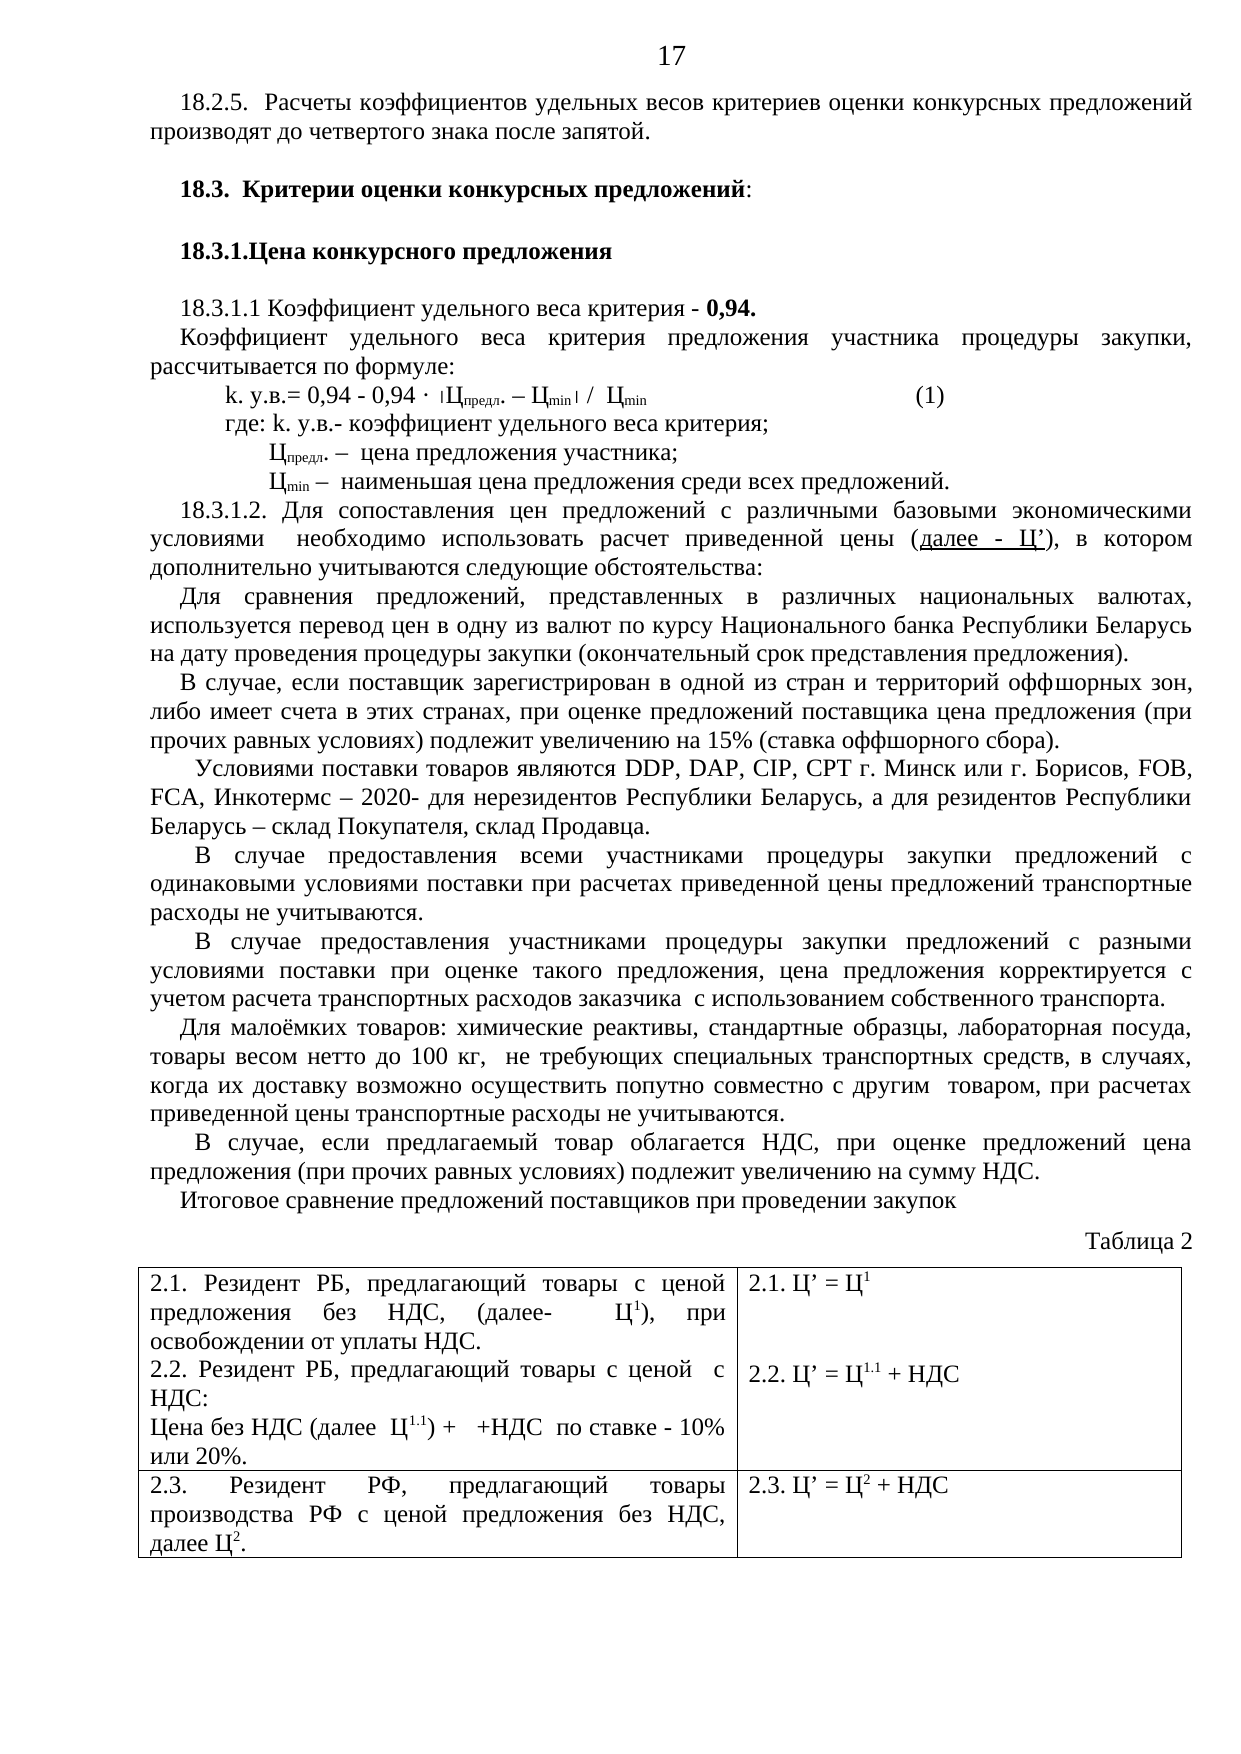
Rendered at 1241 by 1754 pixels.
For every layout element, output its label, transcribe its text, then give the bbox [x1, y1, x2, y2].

text Для сравнения предложений, представленных в различных национальных валютах, используется перевод цен в одну из валют по курсу Национального банка Республики Беларусь на дату проведения процедуры закупки (окончательный срок представления предложения). [150, 581, 1193, 667]
text k. у.в.= 0,94 - 0,94 · Цпредл. – Цmin / Цmin (1) [150, 380, 1193, 408]
text Коэффициент удельного веса критерия предложения участника процедуры закупки, рассчитывается по формуле: [150, 322, 1193, 380]
text Условиями поставки товаров являются DDP, DAP, CIP, CPT г. Минск или г. Борисов, FOB, FCA, Инкотермс – 2020- для нерезидентов Республики Беларусь, а для резидентов Республики Беларусь – склад Покупателя, склад Продавца. [150, 753, 1193, 840]
text 18.3. Критерии оценки конкурсных предложений: [150, 174, 1193, 202]
text 18.2.5. Расчеты коэффициентов удельных весов критериев оценки конкурсных предложений производят до четвертого знака после запятой. [150, 87, 1193, 145]
text Итоговое сравнение предложений поставщиков при проведении закупок [150, 1185, 1193, 1213]
table_header 2.1. Ц’ = Ц1 2.2. Ц’ = Ц1.1 + НДС [738, 1268, 1181, 1469]
table_cell 2.3. Резидент РФ, предлагающий товары производства РФ с ценой предложения без НДС, далее Ц2. [139, 1471, 737, 1557]
text В случае, если поставщик зарегистрирован в одной из стран и территорий оффшорных зон, либо имеет счета в этих странах, при оценке предложений поставщика цена предложения (при прочих равных условиях) подлежит увеличению на 15% (ставка оффшорного сбора). [150, 667, 1193, 753]
text В случае предоставления участниками процедуры закупки предложений с разными условиями поставки при оценке такого предложения, цена предложения корректируется с учетом расчета транспортных расходов заказчика с использованием собственного транспорта. [150, 926, 1193, 1012]
text где: k. у.в.- коэффициент удельного веса критерия; [150, 408, 1193, 437]
text 18.3.1.2. Для сопоставления цен предложений с различными базовыми экономическими условиями необходимо использовать расчет приведенной цены (далее - Ц’), в котором дополнительно учитываются следующие обстоятельства: [150, 495, 1193, 581]
text Для малоёмких товаров: химические реактивы, стандартные образцы, лабораторная посуда, товары весом нетто до 100 кг, не требующих специальных транспортных средств, в случаях, когда их доставку возможно осуществить попутно совместно с другим товаром, при расчетах приведенной цены транспортные расходы не учитываются. [150, 1012, 1193, 1127]
text В случае предоставления всеми участниками процедуры закупки предложений с одинаковыми условиями поставки при расчетах приведенной цены предложений транспортные расходы не учитываются. [150, 840, 1193, 926]
text 18.3.1.Цена конкурсного предложения [150, 236, 1193, 265]
text Цmin – наименьшая цена предложения среди всех предложений. [150, 466, 1193, 495]
table_header 2.1. Резидент РБ, предлагающий товары с ценой предложения без НДС, (далее- Ц1), при освобождении от уплаты НДС. 2.2. Резидент РБ, предлагающий товары с ценой с НДС: Цена без НДС (далее Ц1.1) + +НДС по ставке - 10% или 20%. [139, 1268, 737, 1469]
text Таблица 2 [209, 1226, 1193, 1255]
table_cell 2.3. Ц’ = Ц2 + НДС [738, 1471, 1181, 1557]
text 18.3.1.1 Коэффициент удельного веса критерия - 0,94. [150, 293, 1193, 322]
text В случае, если предлагаемый товар облагается НДС, при оценке предложений цена предложения (при прочих равных условиях) подлежит увеличению на сумму НДС. [150, 1127, 1193, 1185]
text Цпредл. – цена предложения участника; [150, 437, 1193, 466]
